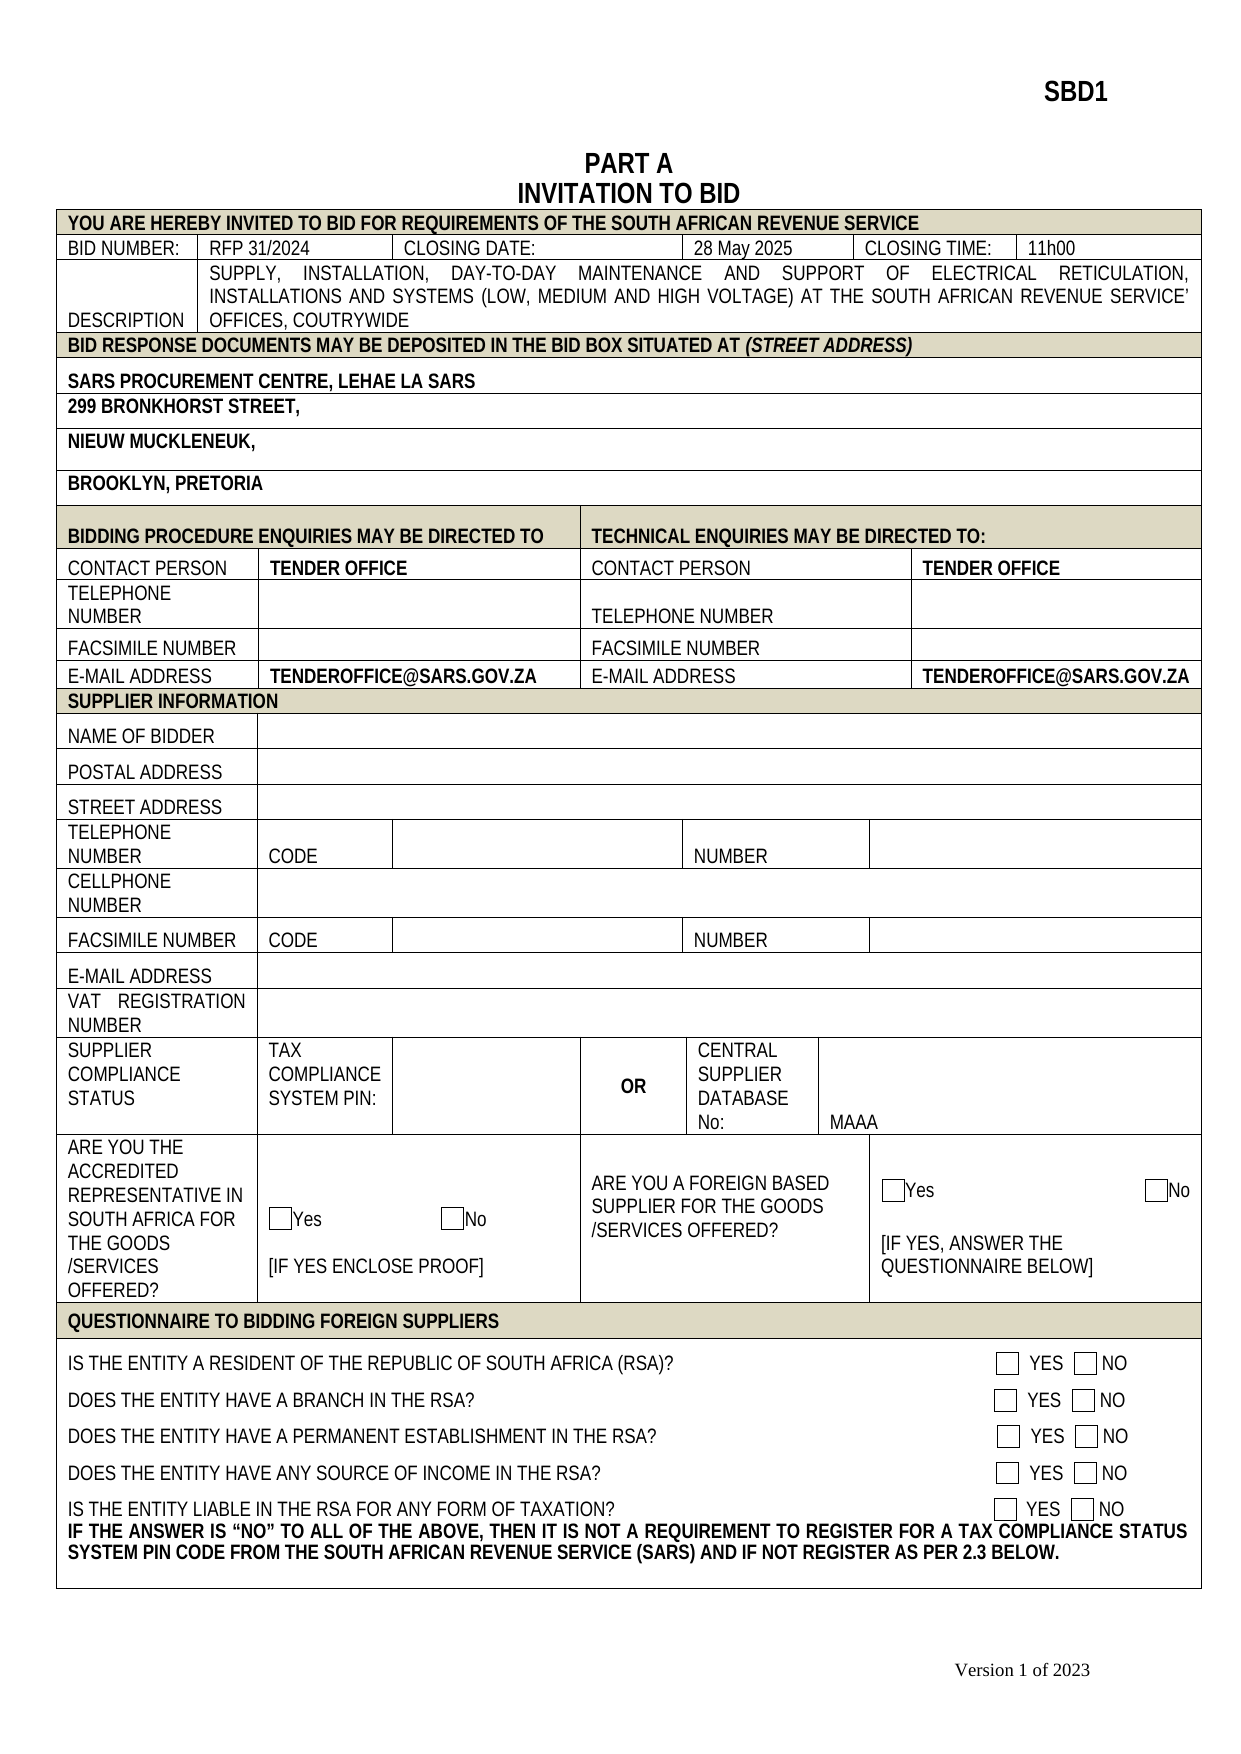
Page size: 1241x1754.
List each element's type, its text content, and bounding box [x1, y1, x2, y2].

table_cell CENTRAL SUPPLIER DATABASE No: [687, 1038, 818, 1133]
table_cell FACSIMILE NUMBER [581, 629, 911, 660]
table_cell [870, 820, 1201, 868]
table_cell BROOKLYN, PRETORIA [57, 471, 1201, 505]
table_cell SUPPLIER INFORMATION [57, 689, 1201, 713]
table_cell TENDEROFFICE@SARS.GOV.ZA [259, 661, 580, 688]
table_cell CODE [258, 918, 392, 952]
table_cell QUESTIONNAIRE TO BIDDING FOREIGN SUPPLIERS [57, 1303, 1201, 1338]
table_cell CLOSING DATE: [393, 235, 682, 259]
table_cell TECHNICAL ENQUIRIES MAY BE DIRECTED TO: [581, 506, 1201, 548]
table_cell [258, 989, 1201, 1037]
table_cell Yes No [IF YES ENCLOSE PROOF] [258, 1135, 580, 1302]
table_cell CONTACT PERSON [57, 549, 258, 579]
table_cell SUPPLY, INSTALLATION, DAY-TO-DAY MAINTENANCE AND SUPPORT OF ELECTRICAL RETICULATION, INSTALLATIONS AND SYSTEMS (LOW, MEDIUM AND HIGH VOLTAGE) AT THE SOUTH AFRICAN REVENUE SERVICE’ OFFICES, COUTRYWIDE [198, 260, 1201, 332]
table_cell DESCRIPTION [57, 260, 197, 332]
table_cell MAAA [819, 1038, 1201, 1133]
table_cell CELLPHONE NUMBER [57, 869, 257, 917]
table_cell SARS PROCUREMENT CENTRE, LEHAE LA SARS [57, 358, 1201, 393]
table_cell OR [581, 1038, 686, 1133]
table_cell [912, 580, 1201, 628]
table_cell VAT REGISTRATION NUMBER [57, 989, 257, 1037]
table_cell BID NUMBER: [57, 235, 197, 259]
table_cell [259, 629, 580, 660]
table_cell SUPPLIER COMPLIANCE STATUS [57, 1038, 257, 1133]
table_cell ARE YOU A FOREIGN BASED SUPPLIER FOR THE GOODS /SERVICES OFFERED? [581, 1135, 869, 1302]
table_cell FACSIMILE NUMBER [57, 918, 257, 952]
table_cell [258, 785, 1201, 819]
table_cell [258, 714, 1201, 748]
table_cell [393, 820, 682, 868]
table_cell ARE YOU THE ACCREDITED REPRESENTATIVE IN SOUTH AFRICA FOR THE GOODS /SERVICES OFFERED? [57, 1135, 257, 1302]
table_cell TENDEROFFICE@SARS.GOV.ZA [912, 661, 1201, 688]
table_cell [259, 580, 580, 628]
table_cell 28 May 2025 [683, 235, 853, 259]
table_cell TELEPHONE NUMBER [57, 820, 257, 868]
table_cell POSTAL ADDRESS [57, 749, 257, 783]
title PART A [150, 150, 1107, 180]
table_cell [258, 869, 1201, 917]
table_cell BIDDING PROCEDURE ENQUIRIES MAY BE DIRECTED TO [57, 506, 580, 548]
table_cell TELEPHONE NUMBER [57, 580, 258, 628]
table_cell 11h00 [1017, 235, 1201, 259]
table_cell STREET ADDRESS [57, 785, 257, 819]
table_cell TENDER OFFICE [912, 549, 1201, 579]
table_cell [912, 629, 1201, 660]
table_cell E-MAIL ADDRESS [581, 661, 911, 688]
table_cell [258, 749, 1201, 783]
table_cell BID RESPONSE DOCUMENTS MAY BE DEPOSITED IN THE BID BOX SITUATED AT (STREET ADDRESS) [57, 333, 1201, 357]
title INVITATION TO BID [150, 180, 1107, 209]
table_cell TELEPHONE NUMBER [581, 580, 911, 628]
table_cell RFP 31/2024 [198, 235, 392, 259]
table_cell TENDER OFFICE [259, 549, 580, 579]
table_cell CLOSING TIME: [854, 235, 1016, 259]
table_cell E-MAIL ADDRESS [57, 953, 257, 988]
table_cell NAME OF BIDDER [57, 714, 257, 748]
table_cell NUMBER [683, 918, 869, 952]
table_cell IS THE ENTITY A RESIDENT OF THE REPUBLIC OF SOUTH AFRICA (RSA)? YES NO DOES THE ENTITY HAVE A BRANCH IN THE RSA? YES NO DOES THE ENTITY HAVE A PERMANENT ESTABLISHMENT IN THE ? YES NO DOES THE ENTITY HAVE ANY SOURCE OF INCOME IN THE RSA? YES NO IS THE ENTITY LIABLE IN THE RSA FOR ANY FORM OF TAXATION? YES NO IF THE ANSWER IS “NO” TO ALL OF THE ABOVE, THEN IT IS NOT A REQUIREMENT TO REGISTER FOR A TAX COMPLIANCE STATUS SYSTEM PIN CODE FROM THE SOUTH AFRICAN REVENUE SERVICE (SARS) AND IF NOT REGISTER AS PER 2.3 BELOW. [57, 1339, 1201, 1588]
table_header YOU ARE HEREBY INVITED TO BID FOR REQUIREMENTS OF THE SOUTH AFRICAN REVENUE SERVICE [57, 210, 1201, 234]
table_cell [258, 953, 1201, 988]
table_cell TAX COMPLIANCE SYSTEM PIN: [258, 1038, 392, 1133]
table_cell NIEUW MUCKLENEUK, [57, 429, 1201, 469]
table_cell [393, 918, 682, 952]
table_cell E-MAIL ADDRESS [57, 661, 258, 688]
table_cell FACSIMILE NUMBER [57, 629, 258, 660]
table_cell NUMBER [683, 820, 869, 868]
table_cell CODE [258, 820, 392, 868]
table_cell [393, 1038, 580, 1133]
table_cell Yes No [IF YES, ANSWER THE QUESTIONNAIRE BELOW] [870, 1135, 1201, 1302]
table_cell 299 BRONKHORST STREET, [57, 394, 1201, 428]
table_cell [870, 918, 1201, 952]
table_cell CONTACT PERSON [581, 549, 911, 579]
